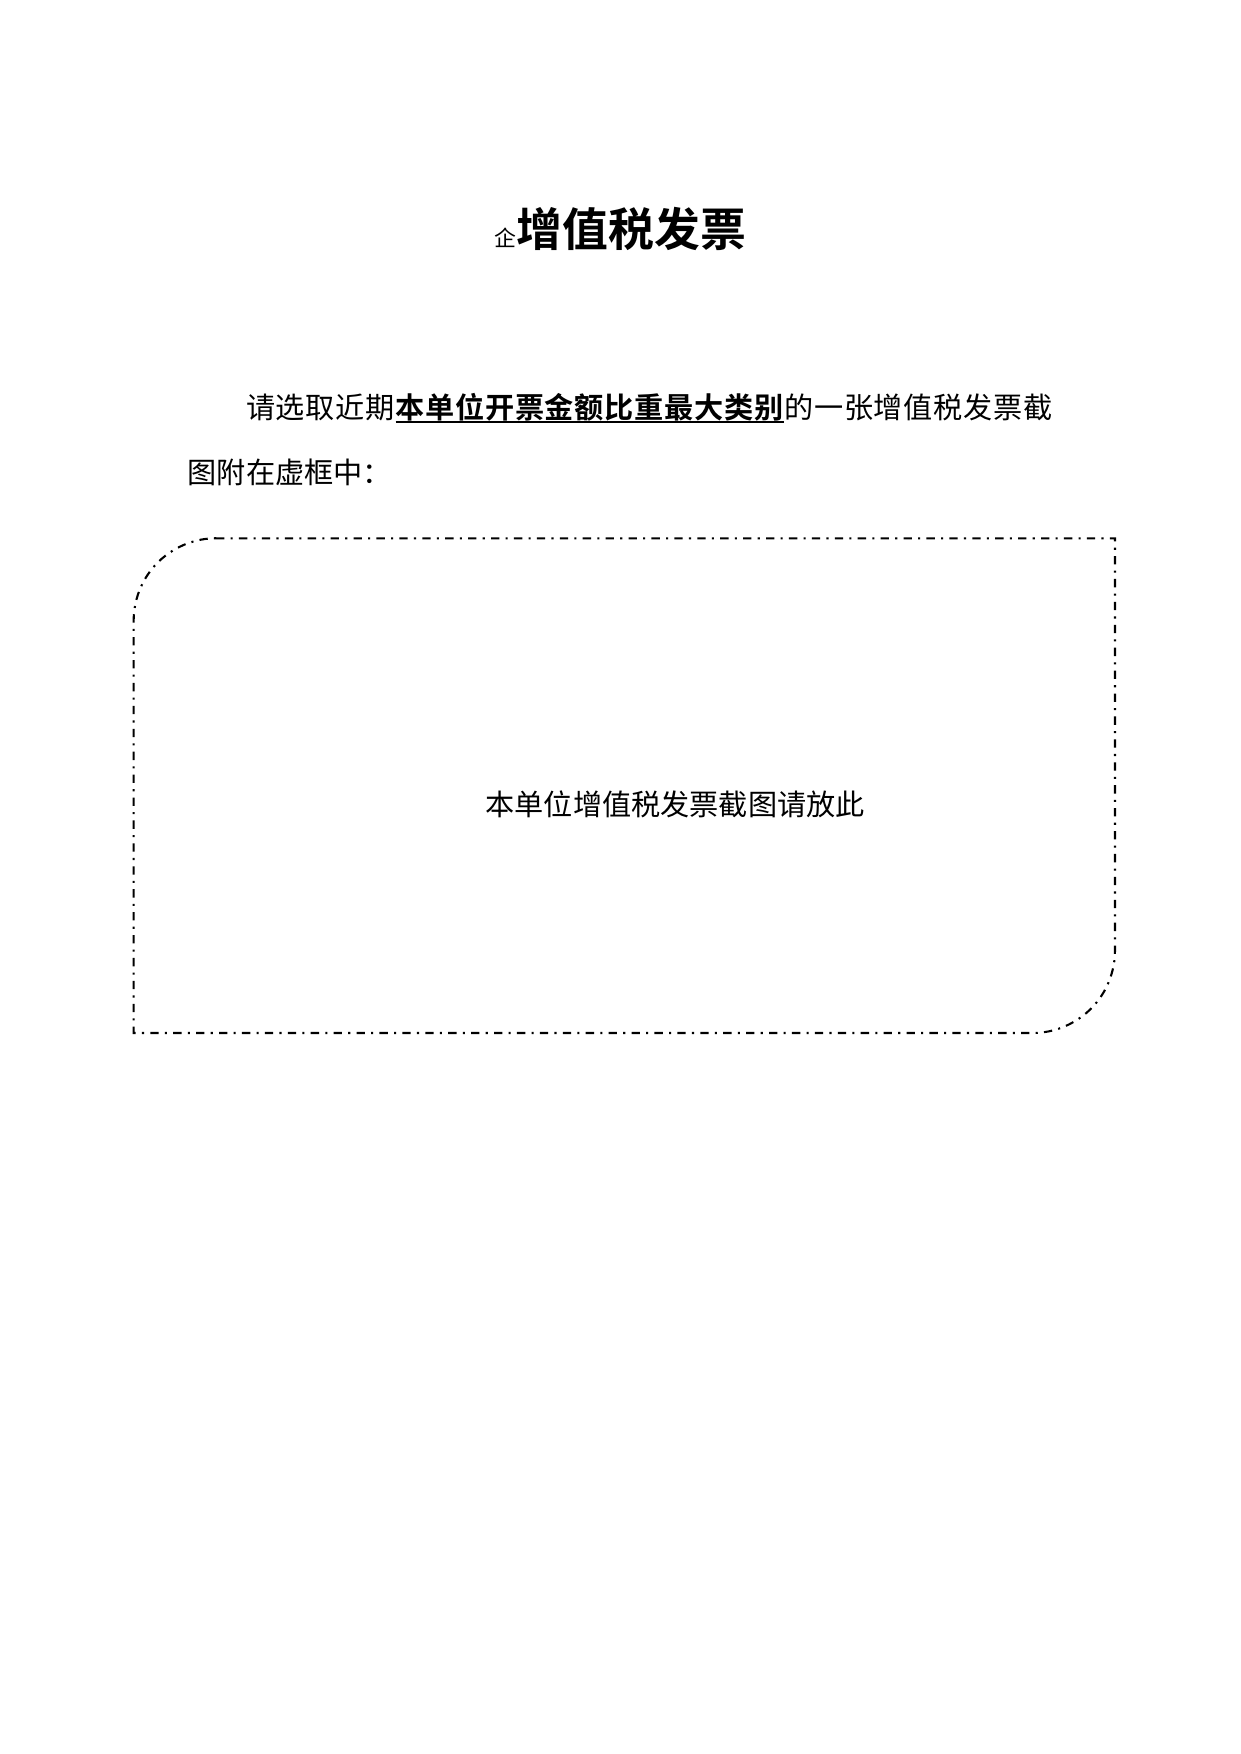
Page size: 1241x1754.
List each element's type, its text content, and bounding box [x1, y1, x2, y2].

text 企增值税发票 [187, 178, 1053, 276]
text 请选取近期本单位开票金额比重最大类别的一张增值税发票截图附在虚框中： [187, 373, 1053, 503]
